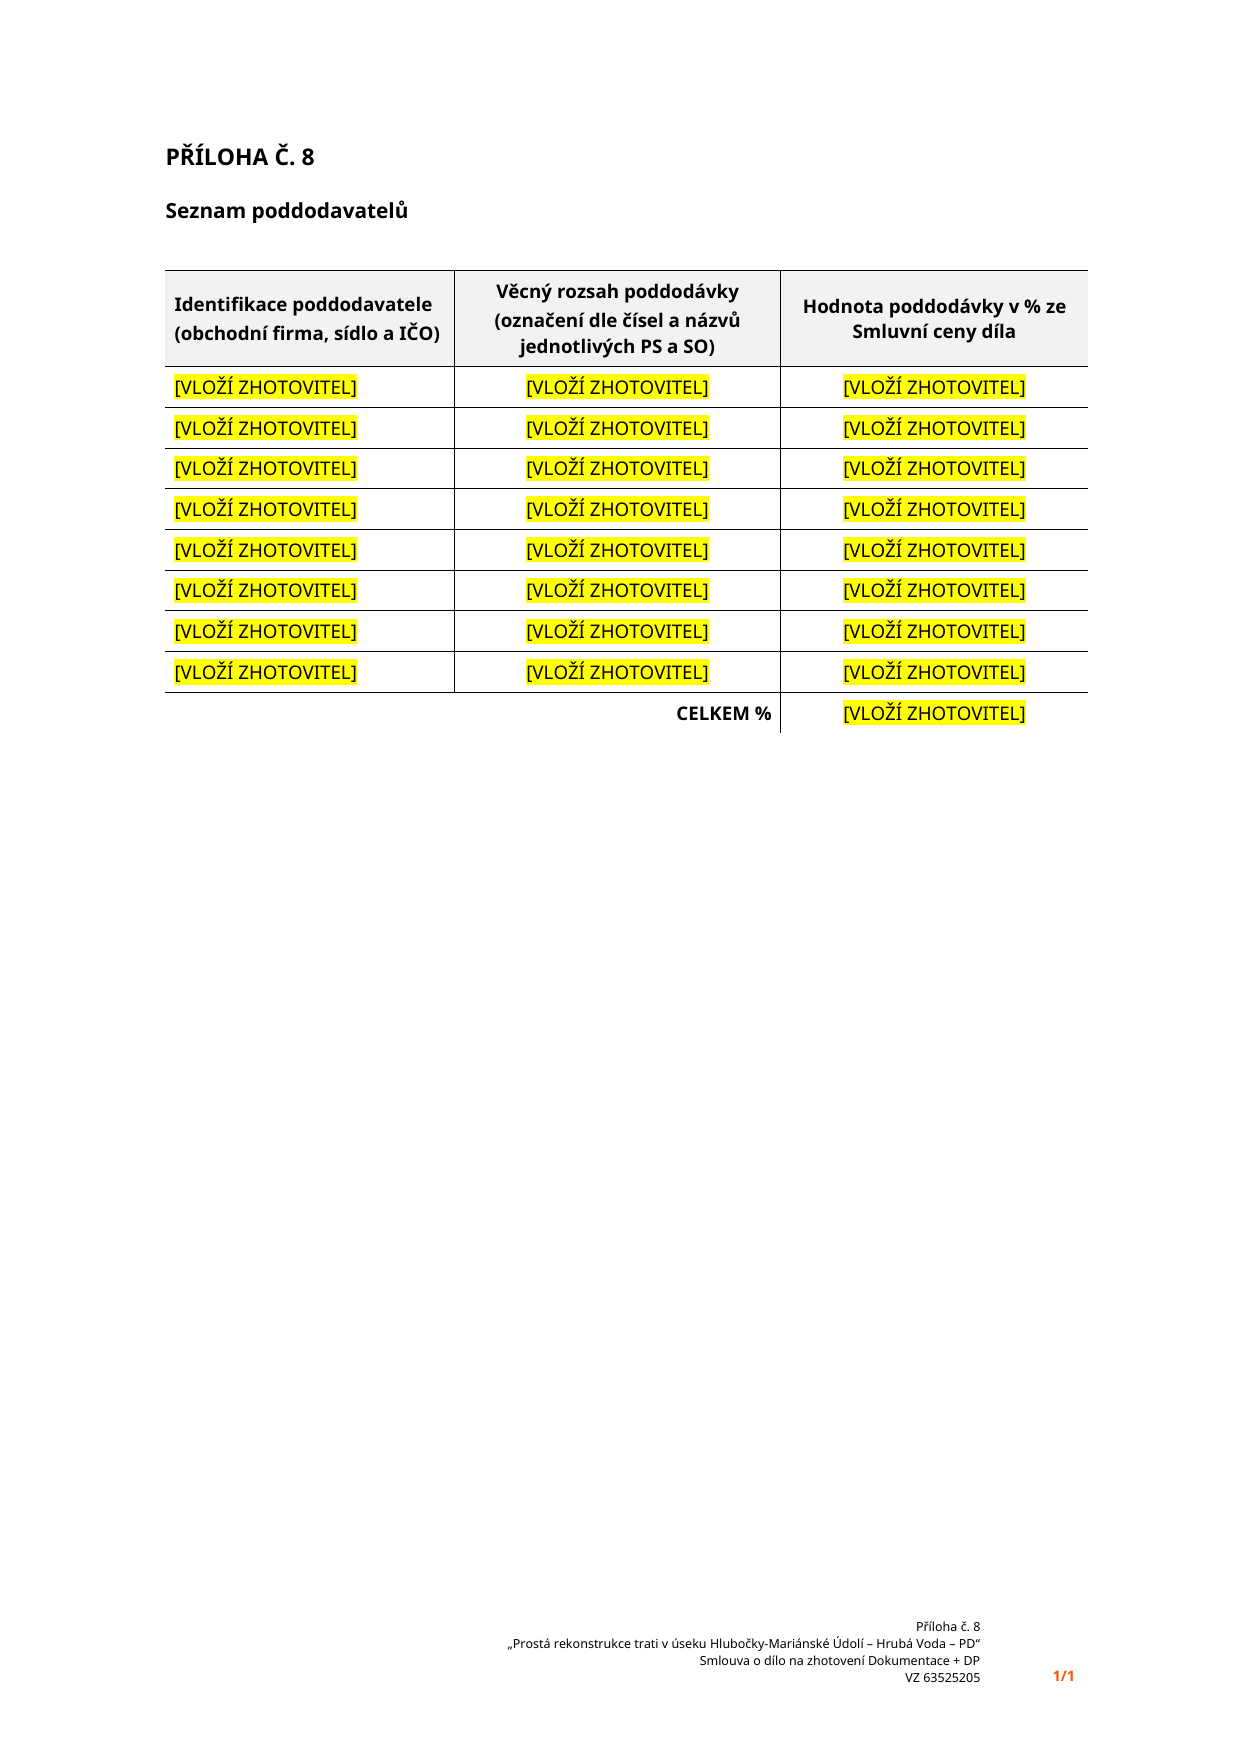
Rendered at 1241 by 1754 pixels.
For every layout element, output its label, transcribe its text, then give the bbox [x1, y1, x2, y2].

table_cell [VLOŽÍ ZHOTOVITEL] [781, 530, 1088, 569]
table_cell CELKEM % [165, 693, 780, 732]
table_cell [VLOŽÍ ZHOTOVITEL] [455, 489, 780, 529]
table_cell [VLOŽÍ ZHOTOVITEL] [781, 489, 1088, 529]
text Příloha č. 8 [165, 141, 1075, 173]
table_cell [VLOŽÍ ZHOTOVITEL] [455, 611, 780, 651]
table_cell [VLOŽÍ ZHOTOVITEL] [781, 408, 1088, 447]
table_cell [VLOŽÍ ZHOTOVITEL] [165, 530, 454, 569]
table_header Věcný rozsah poddodávky (označení dle čísel a názvů jednotlivých PS a SO) [455, 271, 780, 366]
table_cell [VLOŽÍ ZHOTOVITEL] [165, 652, 454, 692]
table_cell [VLOŽÍ ZHOTOVITEL] [781, 693, 1088, 732]
table_cell [VLOŽÍ ZHOTOVITEL] [165, 408, 454, 447]
table_cell [VLOŽÍ ZHOTOVITEL] [781, 367, 1088, 407]
table_cell [VLOŽÍ ZHOTOVITEL] [455, 571, 780, 610]
table_cell [VLOŽÍ ZHOTOVITEL] [455, 530, 780, 569]
table_cell [VLOŽÍ ZHOTOVITEL] [455, 449, 780, 488]
table_cell [VLOŽÍ ZHOTOVITEL] [455, 408, 780, 447]
table_header Identifikace poddodavatele (obchodní firma, sídlo a IČO) [165, 271, 454, 366]
text Seznam poddodavatelů [165, 197, 1075, 225]
table_cell [VLOŽÍ ZHOTOVITEL] [165, 449, 454, 488]
table_cell [VLOŽÍ ZHOTOVITEL] [165, 611, 454, 651]
table_cell [VLOŽÍ ZHOTOVITEL] [781, 449, 1088, 488]
table_cell [VLOŽÍ ZHOTOVITEL] [781, 611, 1088, 651]
table_cell [VLOŽÍ ZHOTOVITEL] [455, 367, 780, 407]
table_cell [VLOŽÍ ZHOTOVITEL] [781, 652, 1088, 692]
table_cell [VLOŽÍ ZHOTOVITEL] [165, 571, 454, 610]
table_cell [VLOŽÍ ZHOTOVITEL] [165, 367, 454, 407]
table_cell [VLOŽÍ ZHOTOVITEL] [165, 489, 454, 529]
table_cell [VLOŽÍ ZHOTOVITEL] [781, 571, 1088, 610]
table_header Hodnota poddodávky v % ze Smluvní ceny díla [781, 271, 1088, 366]
table_cell [VLOŽÍ ZHOTOVITEL] [455, 652, 780, 692]
